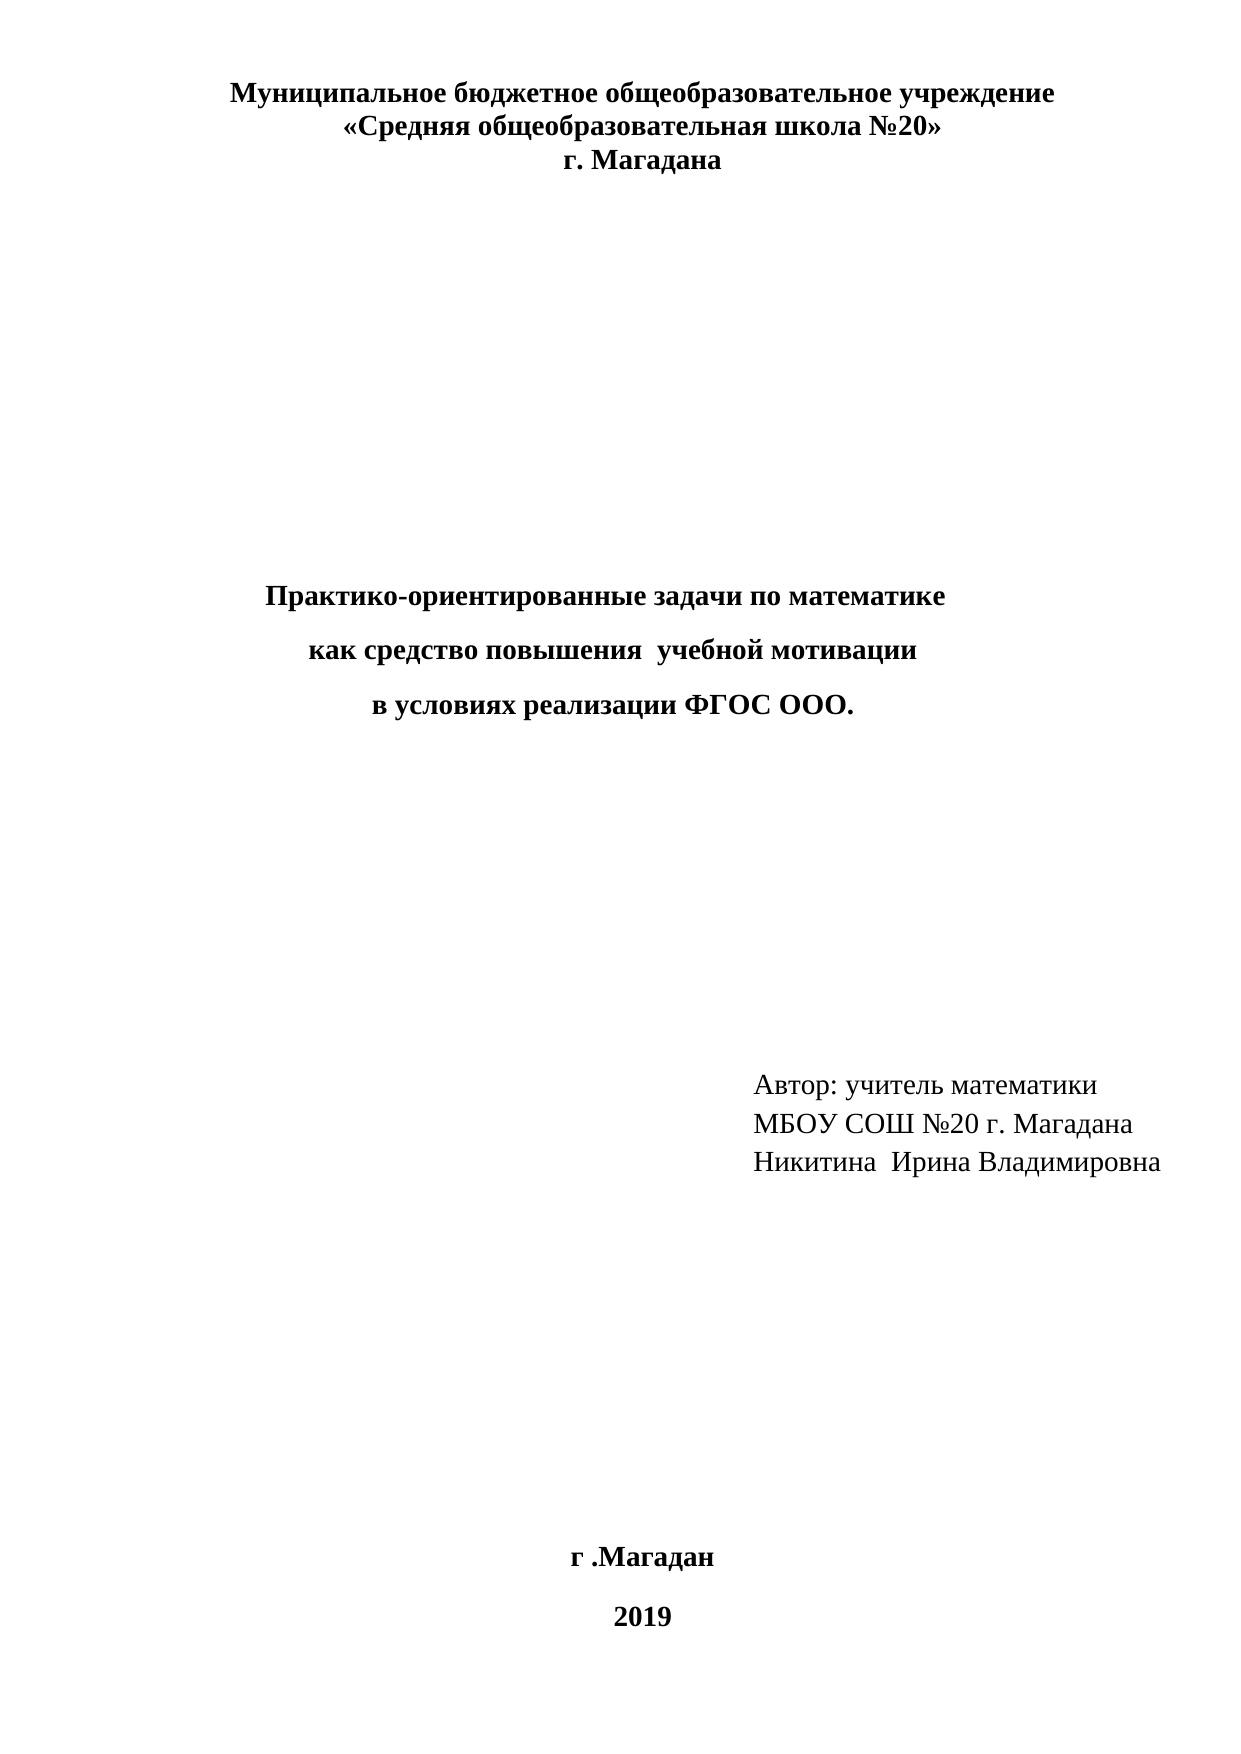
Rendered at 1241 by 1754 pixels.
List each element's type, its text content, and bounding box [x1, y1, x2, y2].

text в условиях реализации ФГОС ООО. [59, 687, 1167, 720]
text Никитина Ирина Владимировна [753, 1144, 1167, 1178]
text МБОУ СОШ №20 г. Магадана [753, 1106, 1167, 1139]
text как средство повышения учебной мотивации [59, 632, 1167, 666]
text 2019 [118, 1599, 1167, 1632]
text Автор: учитель математики [753, 1067, 1167, 1101]
text Муниципальное бюджетное общеобразовательное учреждение [118, 75, 1167, 108]
text «Средняя общеобразовательная школа №20» [118, 108, 1167, 142]
text г. Магадана [118, 142, 1167, 176]
text Практико-ориентированные задачи по математике [44, 578, 1167, 612]
text г .Магадан [118, 1539, 1167, 1573]
